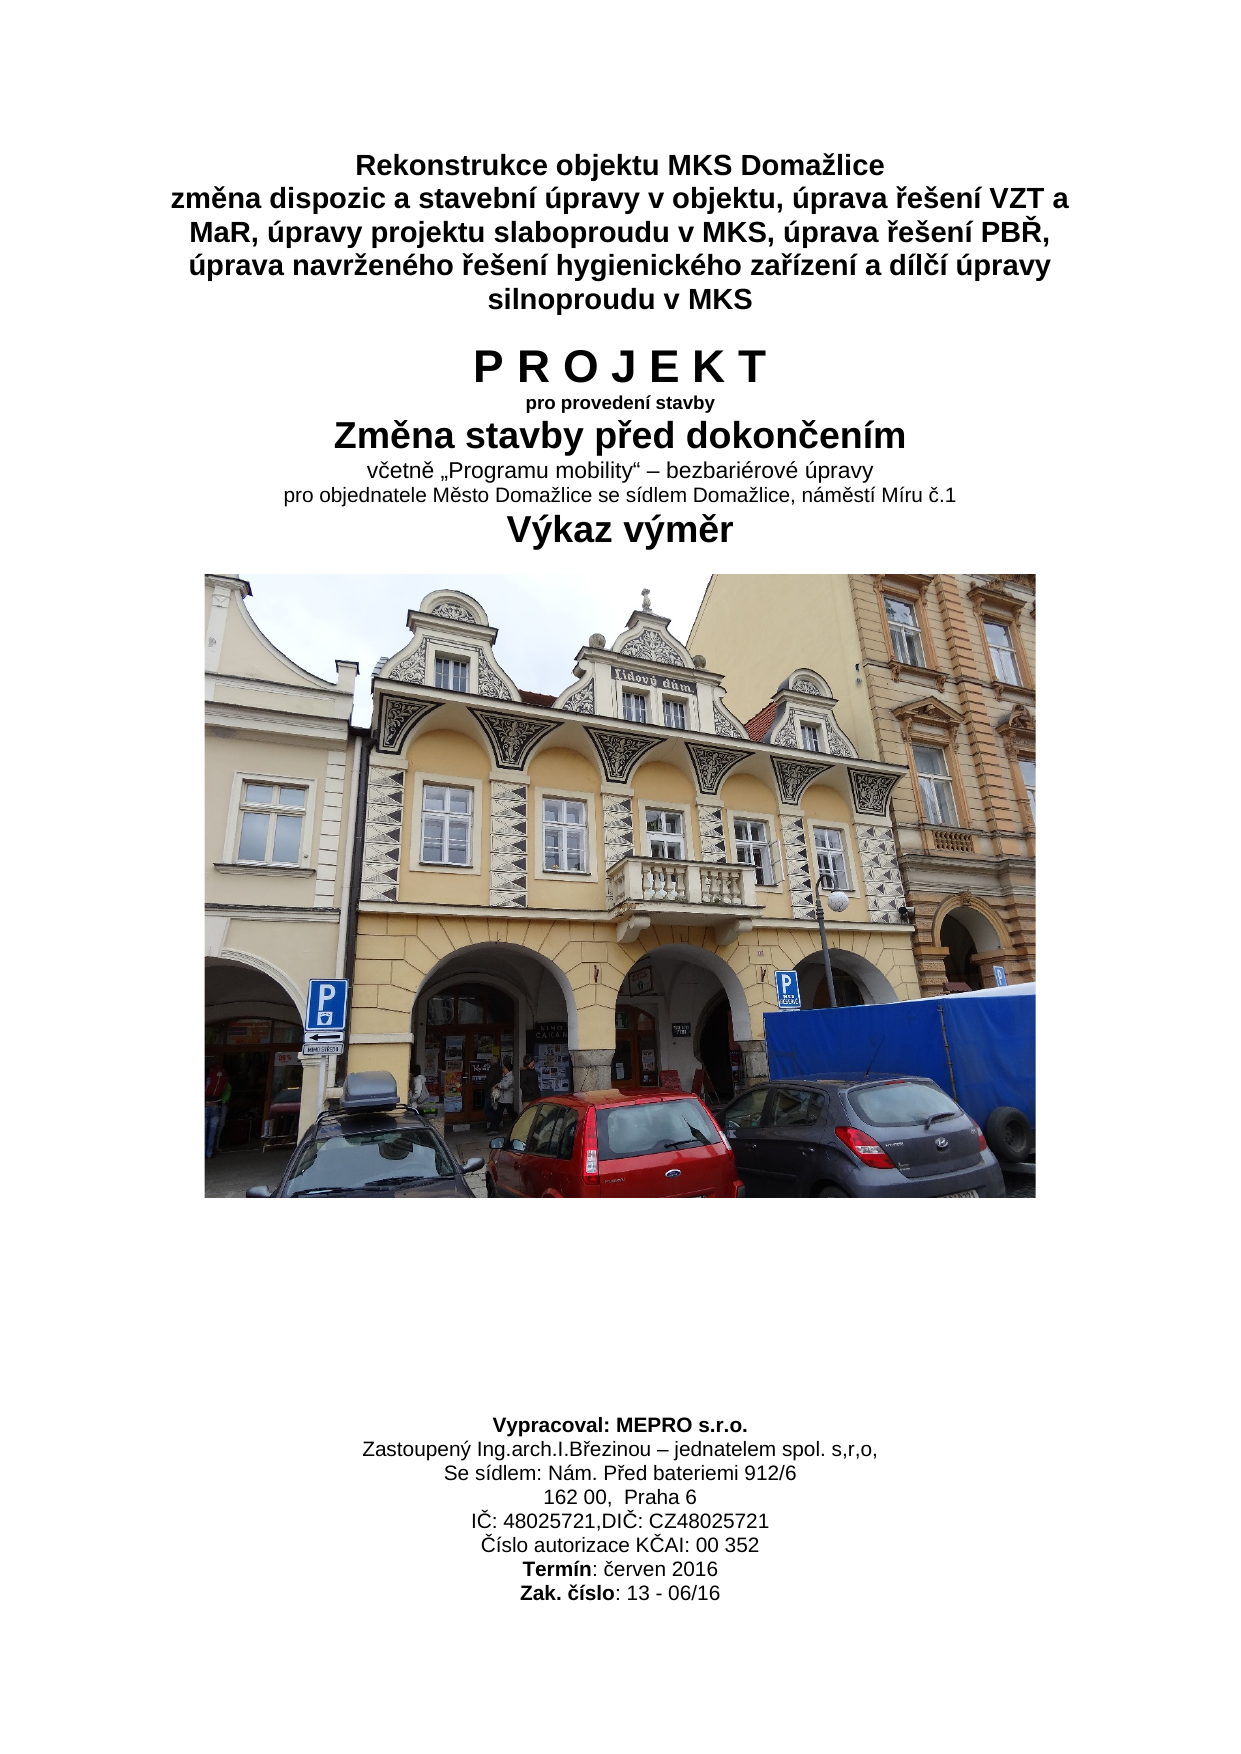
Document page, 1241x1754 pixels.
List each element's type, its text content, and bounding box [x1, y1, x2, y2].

text Zastoupený Ing.arch.I.Březinou – jednatelem spol. s,r,o, [148, 1437, 1093, 1461]
text Termín: červen 2016 [148, 1557, 1093, 1581]
text Zak. číslo: 13 - 06/16 [148, 1581, 1093, 1605]
text Změna stavby před dokončením [148, 413, 1093, 457]
text IČ: 48025721,DIČ: CZ48025721 [148, 1509, 1093, 1533]
text Výkaz výměr [148, 507, 1093, 550]
text Se sídlem: Nám. Před bateriemi 912/6 [148, 1461, 1093, 1485]
text pro objednatele Město Domažlice se sídlem Domažlice, náměstí Míru č.1 [148, 483, 1093, 507]
text P R O J E K T [148, 339, 1093, 392]
text Vypracoval: MEPRO s.r.o. [148, 1413, 1093, 1437]
text včetně „Programu mobility“ – bezbariérové úpravy [148, 457, 1093, 483]
text Číslo autorizace KČAI: 00 352 [148, 1533, 1093, 1557]
picture [204, 574, 1036, 1198]
text Rekonstrukce objektu MKS Domažlice [148, 148, 1093, 181]
text 162 00, Praha 6 [148, 1485, 1093, 1509]
text pro provedení stavby [148, 392, 1093, 413]
text změna dispozic a stavební úpravy v objektu, úprava řešení VZT a MaR, úpravy projektu slaboproudu v MKS, úprava řešení PBŘ, úprava navrženého řešení hygienického zařízení a dílčí úpravy silnoproudu v MKS [148, 181, 1093, 315]
